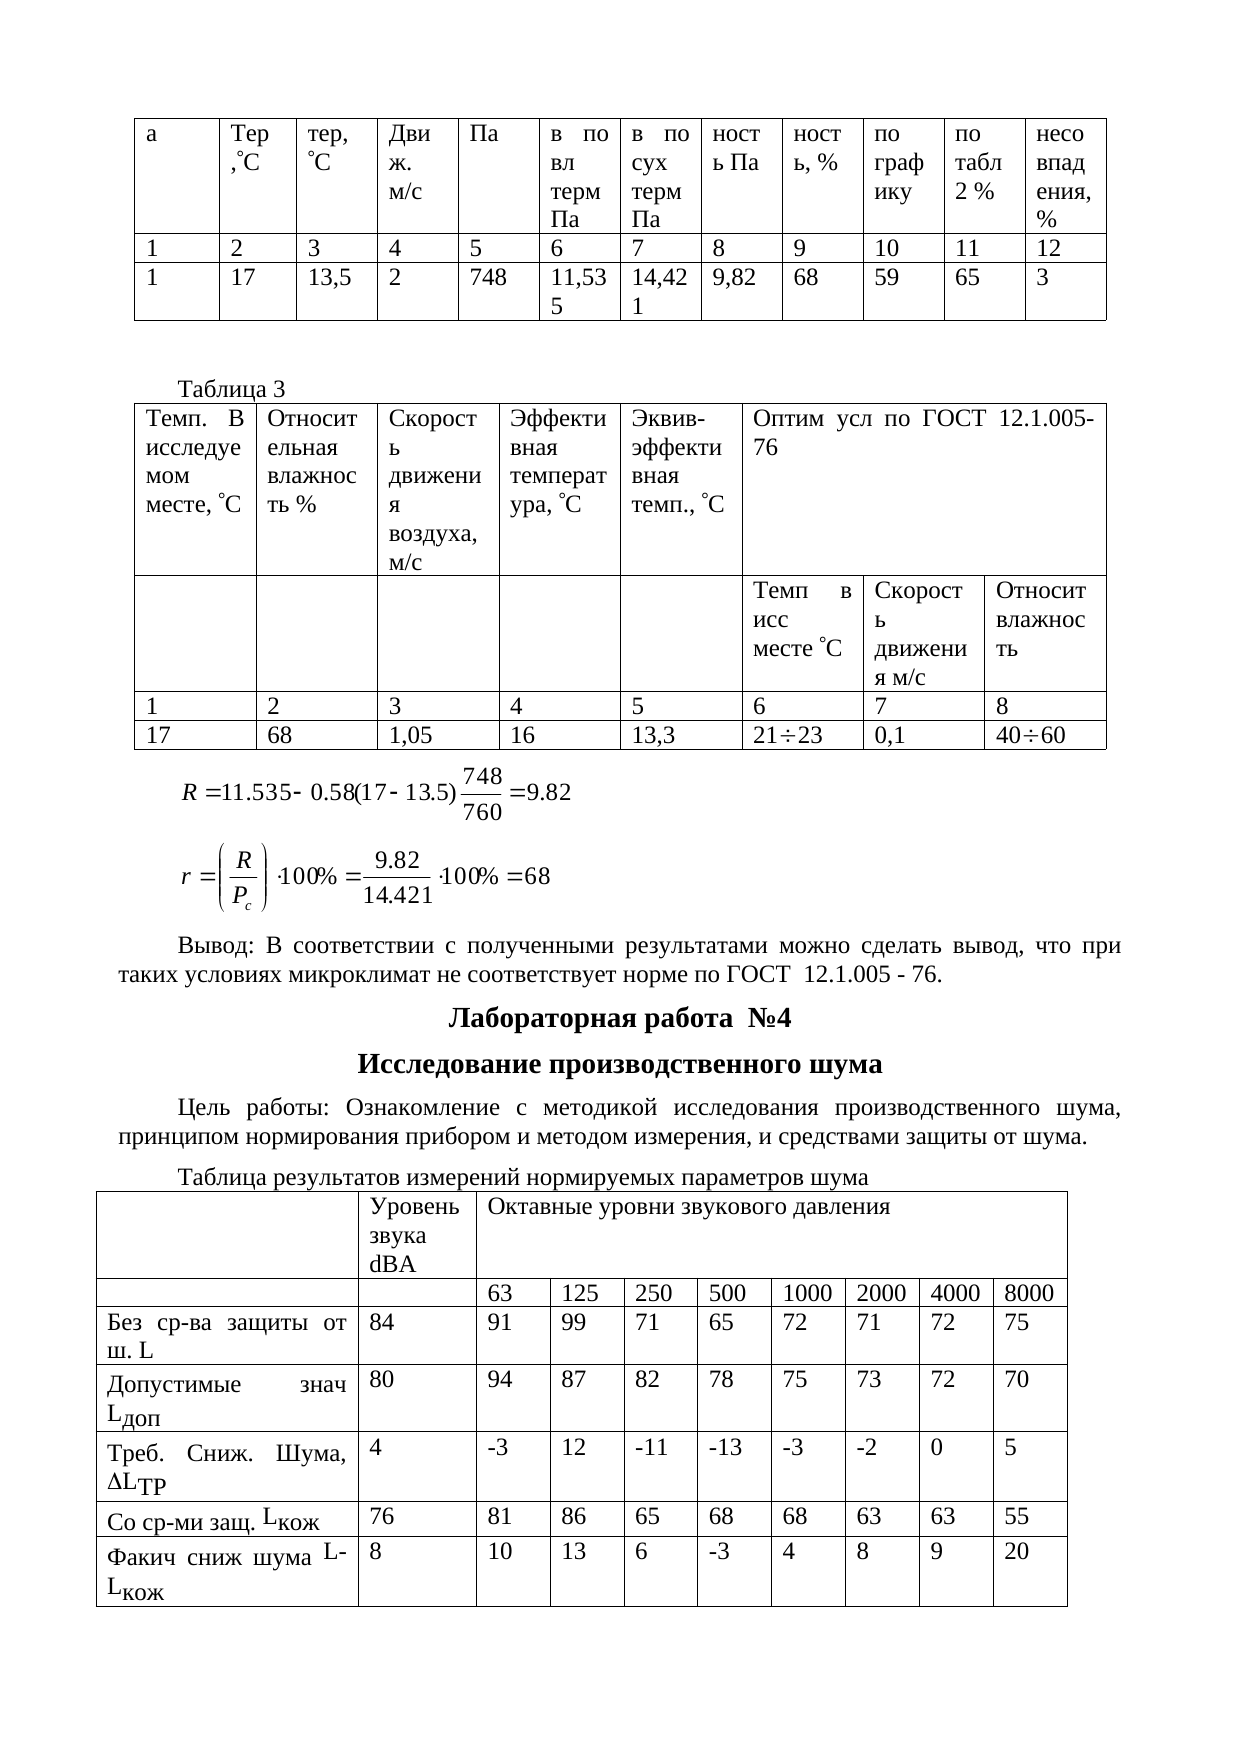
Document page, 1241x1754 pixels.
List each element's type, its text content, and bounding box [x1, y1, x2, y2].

table_cell Без ср-ва защиты от ш. L [97, 1307, 358, 1364]
table_cell [378, 576, 499, 691]
table_cell 81 [477, 1502, 550, 1536]
table_cell 5 [459, 234, 539, 262]
table_cell 63 [846, 1502, 919, 1536]
table_cell 6 [625, 1537, 697, 1606]
table_cell 2 [257, 692, 377, 719]
table_cell 2 [378, 263, 458, 320]
table_cell 71 [846, 1307, 919, 1364]
table_cell 99 [551, 1307, 624, 1364]
table_cell Скорость движения м/с [864, 576, 984, 691]
table_cell -3 [477, 1432, 550, 1501]
table_cell Темп в исс месте С [743, 576, 863, 691]
table_header Уровень звука dBA [359, 1192, 476, 1277]
table_header Отн влаж по табл2 % [945, 119, 1025, 233]
table_cell 11,535 [540, 263, 620, 320]
table_cell 86 [551, 1502, 624, 1536]
table_cell 65 [625, 1502, 697, 1536]
table_cell 68 [698, 1502, 771, 1536]
table_cell 1,05 [378, 721, 499, 748]
table_cell 8000 [994, 1279, 1067, 1306]
table_cell 71 [625, 1307, 697, 1364]
table_cell 2 [220, 234, 296, 262]
table_cell 3 [1026, 263, 1106, 320]
table_cell 11 [945, 234, 1025, 262]
table_cell 7 [621, 234, 701, 262]
table_cell 250 [625, 1279, 697, 1306]
table_cell 4 [378, 234, 458, 262]
table_cell 70 [994, 1365, 1067, 1431]
table_cell 17 [220, 263, 296, 320]
table_cell 9 [920, 1537, 993, 1606]
table_cell 125 [551, 1279, 624, 1306]
table_header Оптим усл по ГОСТ 12.1.005-76 [743, 404, 1106, 575]
table_cell 65 [945, 263, 1025, 320]
table_cell 500 [698, 1279, 771, 1306]
table_cell Треб. Сниж. Шума, LTP [97, 1432, 358, 1501]
table_cell [257, 576, 377, 691]
table_header Отн влажность, % [783, 119, 863, 233]
table_cell 3 [378, 692, 499, 719]
text Таблица 3 [118, 374, 1122, 403]
table_cell 82 [625, 1365, 697, 1431]
table_cell 4000 [920, 1279, 993, 1306]
table_cell 75 [994, 1307, 1067, 1364]
table_cell 55 [994, 1502, 1067, 1536]
table_cell 0 [920, 1432, 993, 1501]
table_cell 94 [477, 1365, 550, 1431]
table_cell 8 [359, 1537, 476, 1606]
table_cell [97, 1279, 358, 1306]
table_cell 10 [864, 234, 944, 262]
table_header Октавные уровни звукового давления [477, 1192, 1067, 1277]
text Вывод: В соответствии с полученными результатами можно сделать вывод, что при таких условиях микроклимат не соответствует норме по ГОСТ 12.1.005 - 76. [118, 930, 1122, 988]
table_cell Допустимые знач Lдоп [97, 1365, 358, 1431]
text Исследование производственного шума [118, 1046, 1122, 1080]
table_cell 80 [359, 1365, 476, 1431]
text Цель работы: Ознакомление с методикой исследования производственного шума, принципом нормирования прибором и методом измерения, и средствами защиты от шума. [118, 1092, 1122, 1150]
table_cell -13 [698, 1432, 771, 1501]
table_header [1026, 119, 1106, 233]
table_cell 6 [540, 234, 620, 262]
table_cell 68 [783, 263, 863, 320]
table_header Пок вл тер, С [297, 119, 377, 233]
table_cell 1000 [772, 1279, 845, 1306]
text Таблица результатов измерений нормируемых параметров шума [118, 1162, 1122, 1191]
table_header Эквив-эффективная темп., С [621, 404, 742, 575]
table_header Темп. В исследуемом месте, С [135, 404, 256, 575]
table_cell 0,1 [864, 721, 984, 748]
table_cell 72 [920, 1307, 993, 1364]
table_cell [135, 576, 256, 691]
table_cell 2000 [846, 1279, 919, 1306]
table_cell 68 [772, 1502, 845, 1536]
table_cell 91 [477, 1307, 550, 1364]
table_cell 78 [698, 1365, 771, 1431]
table_header Бар давл. Па [459, 119, 539, 233]
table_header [540, 119, 620, 233]
table_cell 20 [994, 1537, 1067, 1606]
table_cell Относит влажность [985, 576, 1106, 691]
table_cell [621, 576, 742, 691]
table_cell 1 [135, 234, 219, 262]
table_cell 5 [621, 692, 742, 719]
table_cell 68 [257, 721, 377, 748]
table_cell 4 [772, 1537, 845, 1606]
table_cell [359, 1279, 476, 1306]
table_cell 16 [500, 721, 620, 748]
table_header Эффективная температура, С [500, 404, 620, 575]
table_cell 87 [551, 1365, 624, 1431]
table_cell 9,82 [702, 263, 782, 320]
table_cell Факич сниж шума L-Lкож [97, 1537, 358, 1606]
text Лабораторная работа №4 [118, 1000, 1122, 1034]
table_cell 17 [135, 721, 256, 748]
table_cell 3 [297, 234, 377, 262]
table_header Отн влаж по графику [864, 119, 944, 233]
table_header Относительная влажность % [257, 404, 377, 575]
table_header Абс влажность Па [702, 119, 782, 233]
table_cell 13,5 [297, 263, 377, 320]
table_cell 13 [551, 1537, 624, 1606]
table_cell 72 [920, 1365, 993, 1431]
table_cell 63 [920, 1502, 993, 1536]
table_header Скор. Движ. м/с [378, 119, 458, 233]
table_cell 59 [864, 263, 944, 320]
table_cell 13,3 [621, 721, 742, 748]
table_cell -2 [846, 1432, 919, 1501]
table_cell Со ср-ми защ. Lкож [97, 1502, 358, 1536]
table_cell 12 [551, 1432, 624, 1501]
table_cell 1 [135, 263, 219, 320]
table_header Скорость движения воздуха, м/с [378, 404, 499, 575]
table_cell 4 [359, 1432, 476, 1501]
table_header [621, 119, 701, 233]
table_cell [500, 576, 620, 691]
table_cell 10 [477, 1537, 550, 1606]
table_header [97, 1192, 358, 1277]
table_cell 5 [994, 1432, 1067, 1501]
table_cell 4 [500, 692, 620, 719]
table_cell 63 [477, 1279, 550, 1306]
table_cell 12 [1026, 234, 1106, 262]
table_cell -3 [698, 1537, 771, 1606]
table_cell 73 [846, 1365, 919, 1431]
table_header № опыта [135, 119, 219, 233]
table_cell 76 [359, 1502, 476, 1536]
table_cell 2123 [743, 721, 863, 748]
table_cell 8 [702, 234, 782, 262]
table_cell -11 [625, 1432, 697, 1501]
table_cell 748 [459, 263, 539, 320]
table_cell 84 [359, 1307, 476, 1364]
table_cell 9 [783, 234, 863, 262]
table_cell 65 [698, 1307, 771, 1364]
table_cell 6 [743, 692, 863, 719]
table_cell -3 [772, 1432, 845, 1501]
table_cell 8 [846, 1537, 919, 1606]
table_cell 7 [864, 692, 984, 719]
table_cell 75 [772, 1365, 845, 1431]
table_cell 8 [985, 692, 1106, 719]
table_header Пок сух. Тер,С [220, 119, 296, 233]
table_cell 14,421 [621, 263, 701, 320]
table_cell 4060 [985, 721, 1106, 748]
table_cell 72 [772, 1307, 845, 1364]
table_cell 1 [135, 692, 256, 719]
